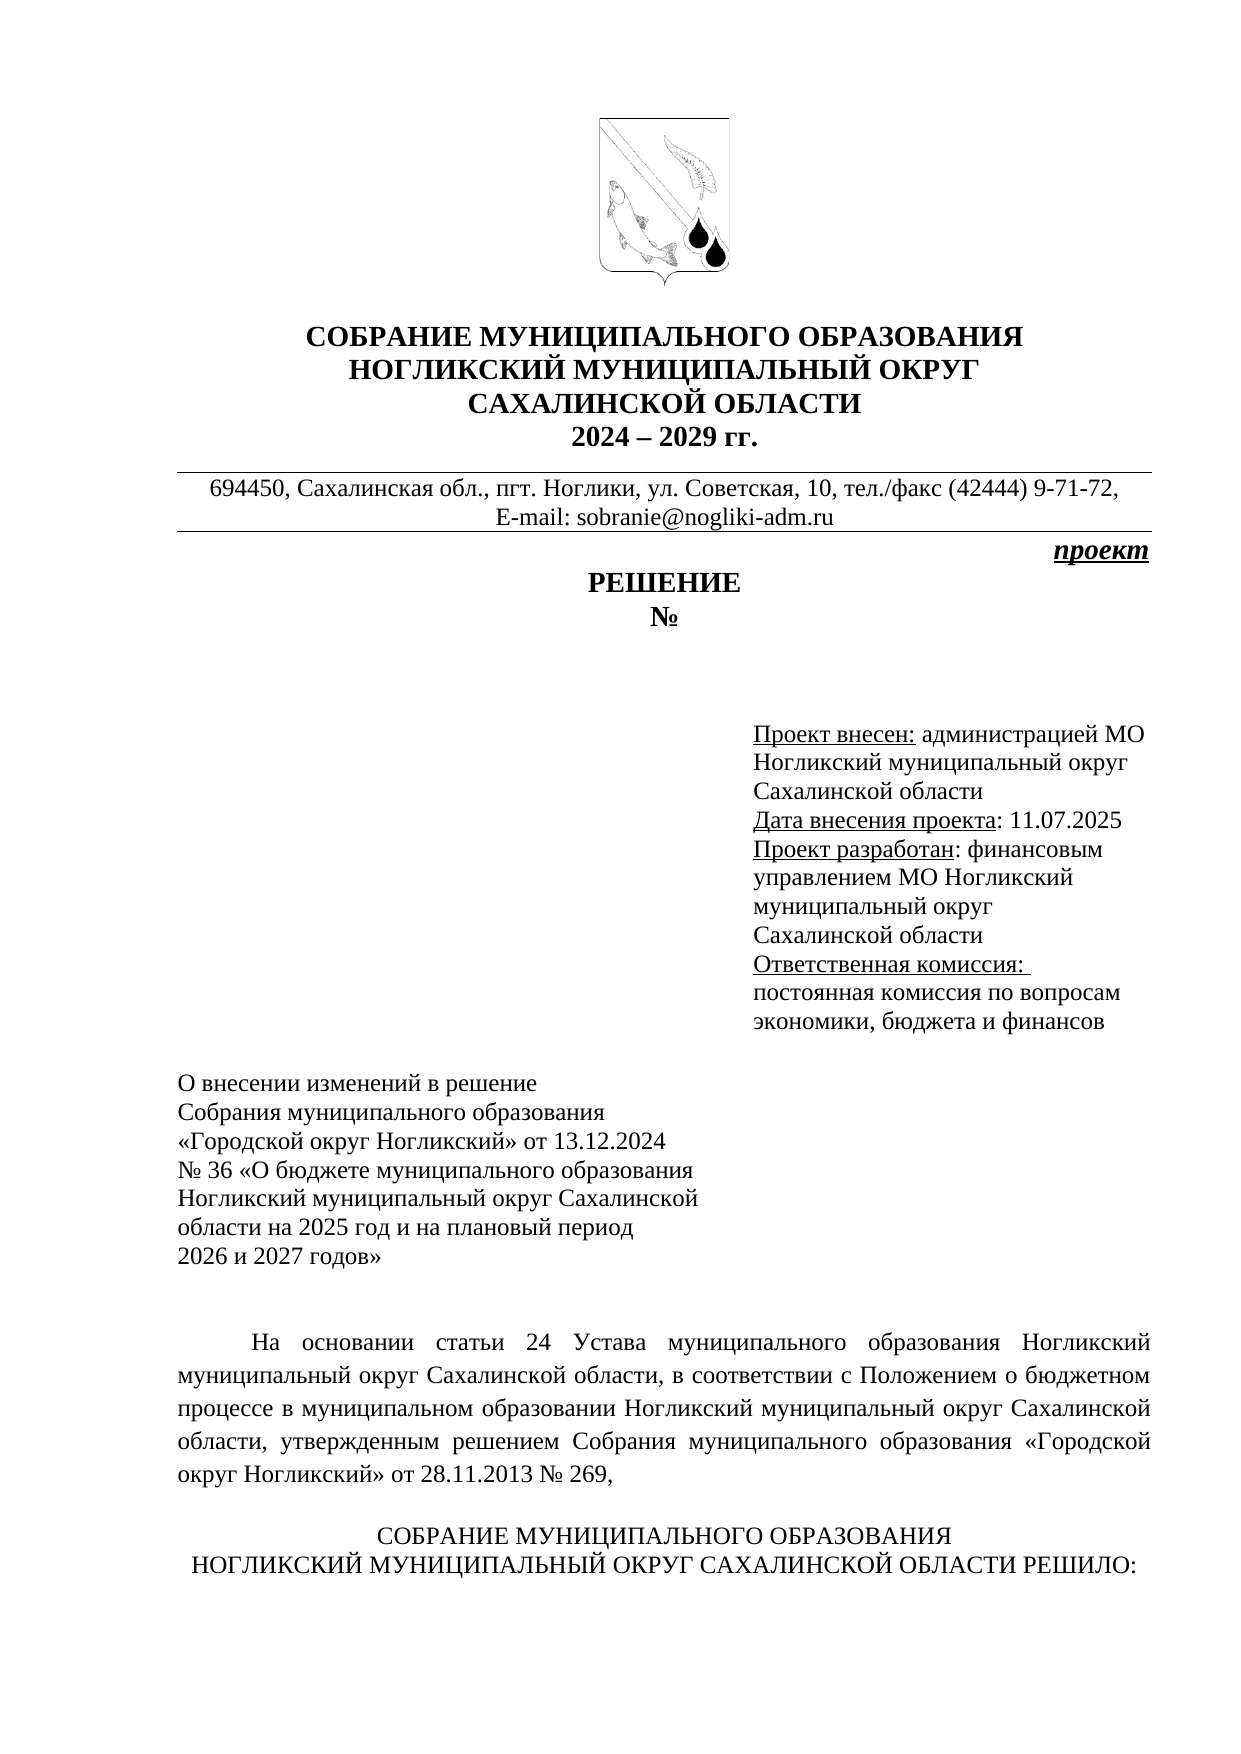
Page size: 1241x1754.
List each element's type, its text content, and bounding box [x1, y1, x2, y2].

text На основании статьи 24 Устава муниципального образования Ногликский муниципальный округ Сахалинской области, в соответствии с Положением о бюджетном процессе в муниципальном образовании Ногликский муниципальный округ Сахалинской области, утвержденным решением Собрания муниципального образования «Городской округ Ногликский» от 28.11.2013 № 269, [177, 1327, 1152, 1488]
subtitle 2024 – 2029 гг. [177, 419, 1152, 453]
text постоянная комиссия по вопросам [177, 977, 1152, 1006]
subtitle СОБРАНИЕ МУНИЦИПАЛЬНОГО ОБРАЗОВАНИЯ [177, 319, 1152, 352]
text № [177, 599, 1152, 632]
text Ногликский муниципальный округ [177, 747, 1152, 776]
text Ответственная комиссия: [177, 949, 1152, 977]
picture [599, 118, 730, 286]
text муниципальный округ [177, 891, 1152, 920]
text Ногликский муниципальный округ Сахалинской [177, 1183, 1152, 1212]
text Проект разработан: финансовым [177, 834, 1152, 862]
text управлением МО Ногликский [177, 862, 1152, 891]
text экономики, бюджета и финансов [177, 1006, 1152, 1035]
text Дата внесения проекта: 11.07.2025 [177, 805, 1152, 834]
text СОБРАНИЕ МУНИЦИПАЛЬНОГО ОБРАЗОВАНИЯ [177, 1521, 1152, 1550]
text Сахалинской области [177, 920, 1152, 949]
subtitle Собрания муниципального образования [177, 1097, 1152, 1126]
subtitle О внесении изменений в решение [177, 1068, 1152, 1097]
text НОГЛИКСКИЙ МУНИЦИПАЛЬНЫЙ ОКРУГ САХАЛИНСКОЙ ОБЛАСТИ РЕШИЛО: [177, 1550, 1152, 1578]
text РЕШЕНИЕ [177, 565, 1152, 599]
subtitle САХАЛИНСКОЙ ОБЛАСТИ [177, 386, 1152, 419]
text Проект внесен: администрацией МО [177, 719, 1152, 747]
subtitle № 36 «О бюджете муниципального образования [177, 1155, 1152, 1183]
subtitle «Городской округ Ногликский» от 13.12.2024 [177, 1126, 1152, 1155]
subtitle НОГЛИКСКИЙ МУНИЦИПАЛЬНЫЙ ОКРУГ [177, 352, 1152, 386]
table_header 694450, Сахалинская обл., пгт. Ноглики, ул. Советская, 10, тел./факс (42444) 9-71-72, E-mail: sobranie@nogliki-adm.ru [177, 473, 1152, 531]
title проект [177, 532, 1152, 565]
text Сахалинской области [177, 776, 1152, 805]
text области на 2025 год и на плановый период [177, 1212, 1152, 1241]
text 2026 и 2027 годов» [177, 1241, 1152, 1270]
